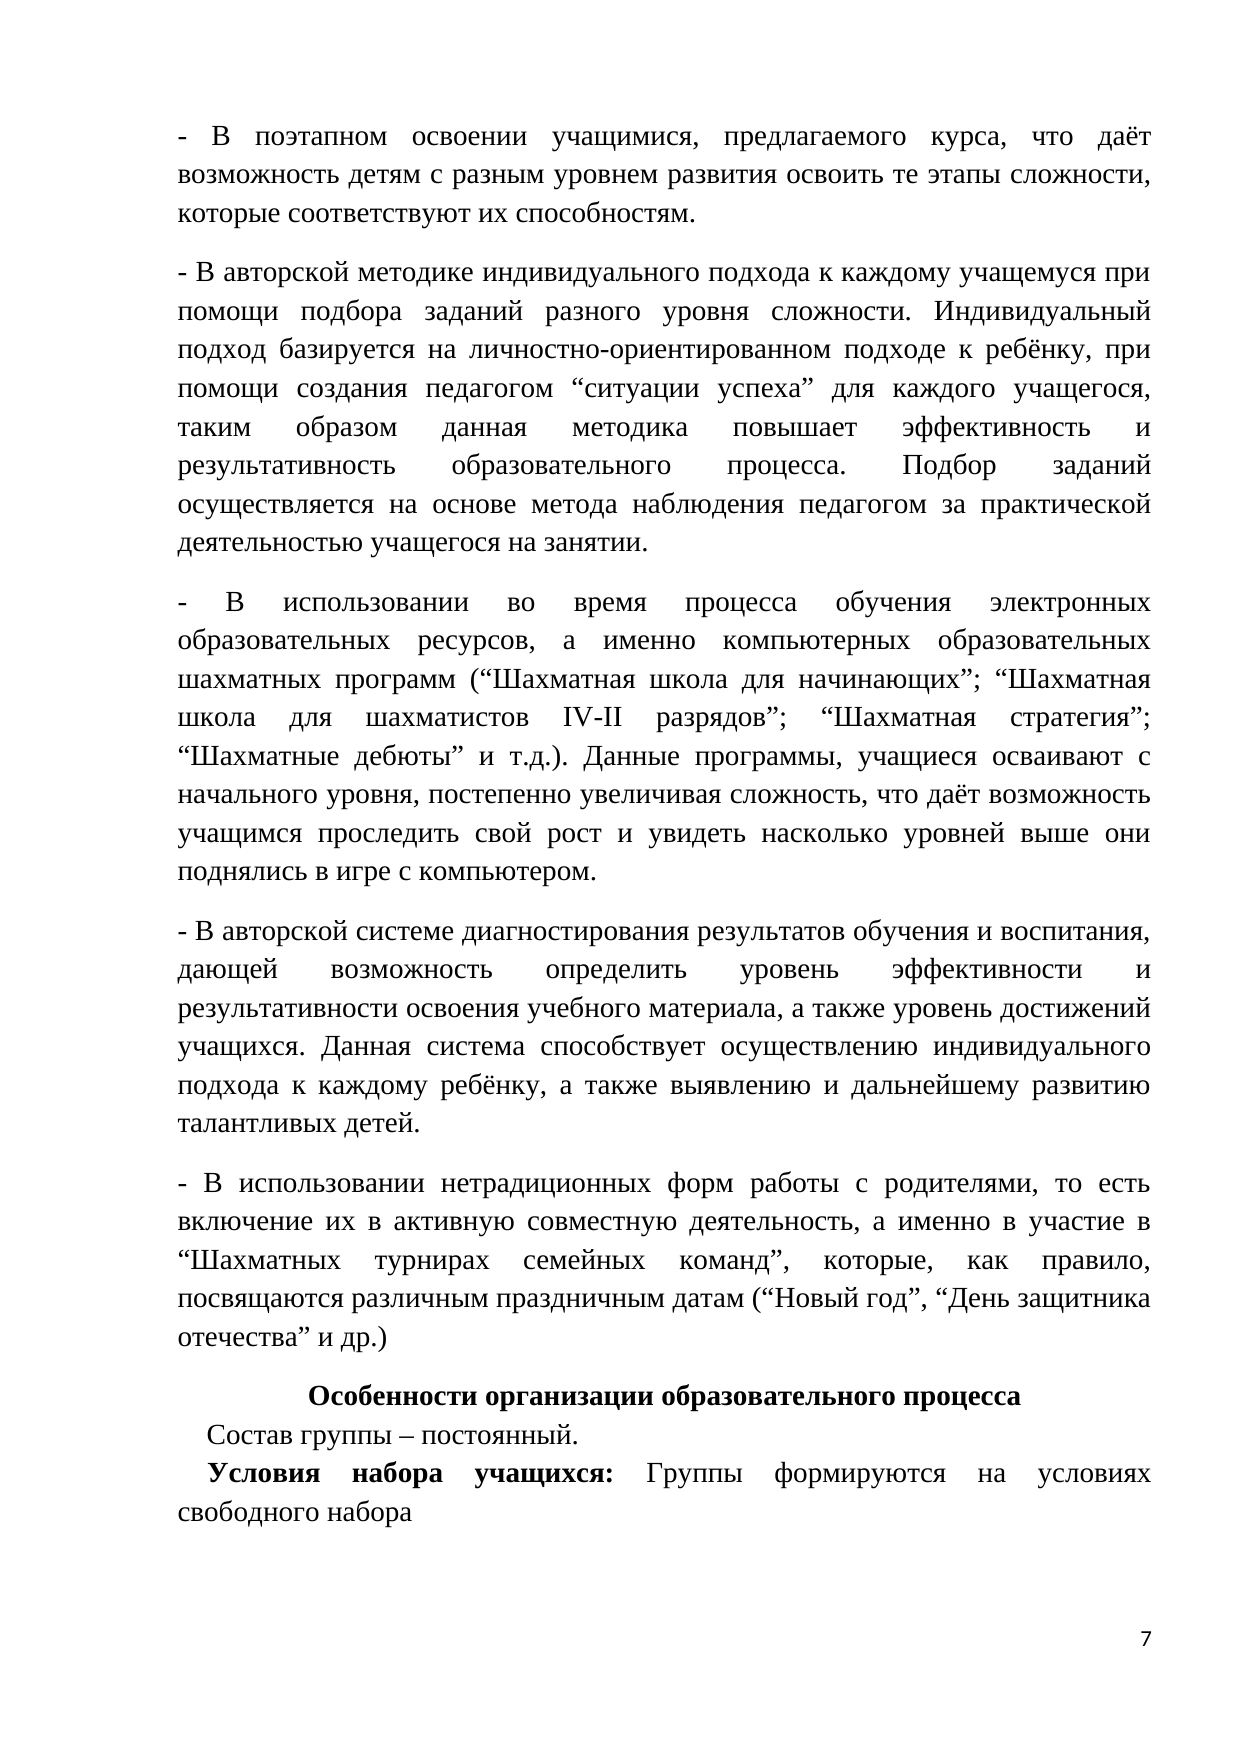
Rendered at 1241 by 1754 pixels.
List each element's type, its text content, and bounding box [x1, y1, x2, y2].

text Условия набора учащихся: Группы формируются на условиях свободного набора [177, 1456, 1152, 1528]
text - В использовании нетрадиционных форм работы с родителями, то есть включение их в активную совместную деятельность, а именно в участие в “Шахматных турнирах семейных команд”, которые, как правило, посвящаются различным праздничным датам (“Новый год”, “День защитника отечества” и др.) [177, 1165, 1152, 1353]
text Особенности организации образовательного процесса [177, 1378, 1152, 1412]
text Состав группы – постоянный. [177, 1417, 1152, 1451]
text - В авторской методике индивидуального подхода к каждому учащемуся при помощи подбора заданий разного уровня сложности. Индивидуальный подход базируется на личностно-ориентированном подходе к ребёнку, при помощи создания педагогом “ситуации успеха” для каждого учащегося, таким образом данная методика повышает эффективность и результативность образовательного процесса. Подбор заданий осуществляется на основе метода наблюдения педагогом за практической деятельностью учащегося на занятии. [177, 254, 1152, 558]
text - В использовании во время процесса обучения электронных образовательных ресурсов, а именно компьютерных образовательных шахматных программ (“Шахматная школа для начинающих”; “Шахматная школа для шахматистов IV-II разрядов”; “Шахматная стратегия”; “Шахматные дебюты” и т.д.). Данные программы, учащиеся осваивают с начального уровня, постепенно увеличивая сложность, что даёт возможность учащимся проследить свой рост и увидеть насколько уровней выше они поднялись в игре с компьютером. [177, 584, 1152, 887]
text - В авторской системе диагностирования результатов обучения и воспитания, дающей возможность определить уровень эффективности и результативности освоения учебного материала, а также уровень достижений учащихся. Данная система способствует осуществлению индивидуального подхода к каждому ребёнку, а также выявлению и дальнейшему развитию талантливых детей. [177, 913, 1152, 1139]
text - В поэтапном освоении учащимися, предлагаемого курса, что даёт возможность детям с разным уровнем развития освоить те этапы сложности, которые соответствуют их способностям. [177, 118, 1152, 229]
